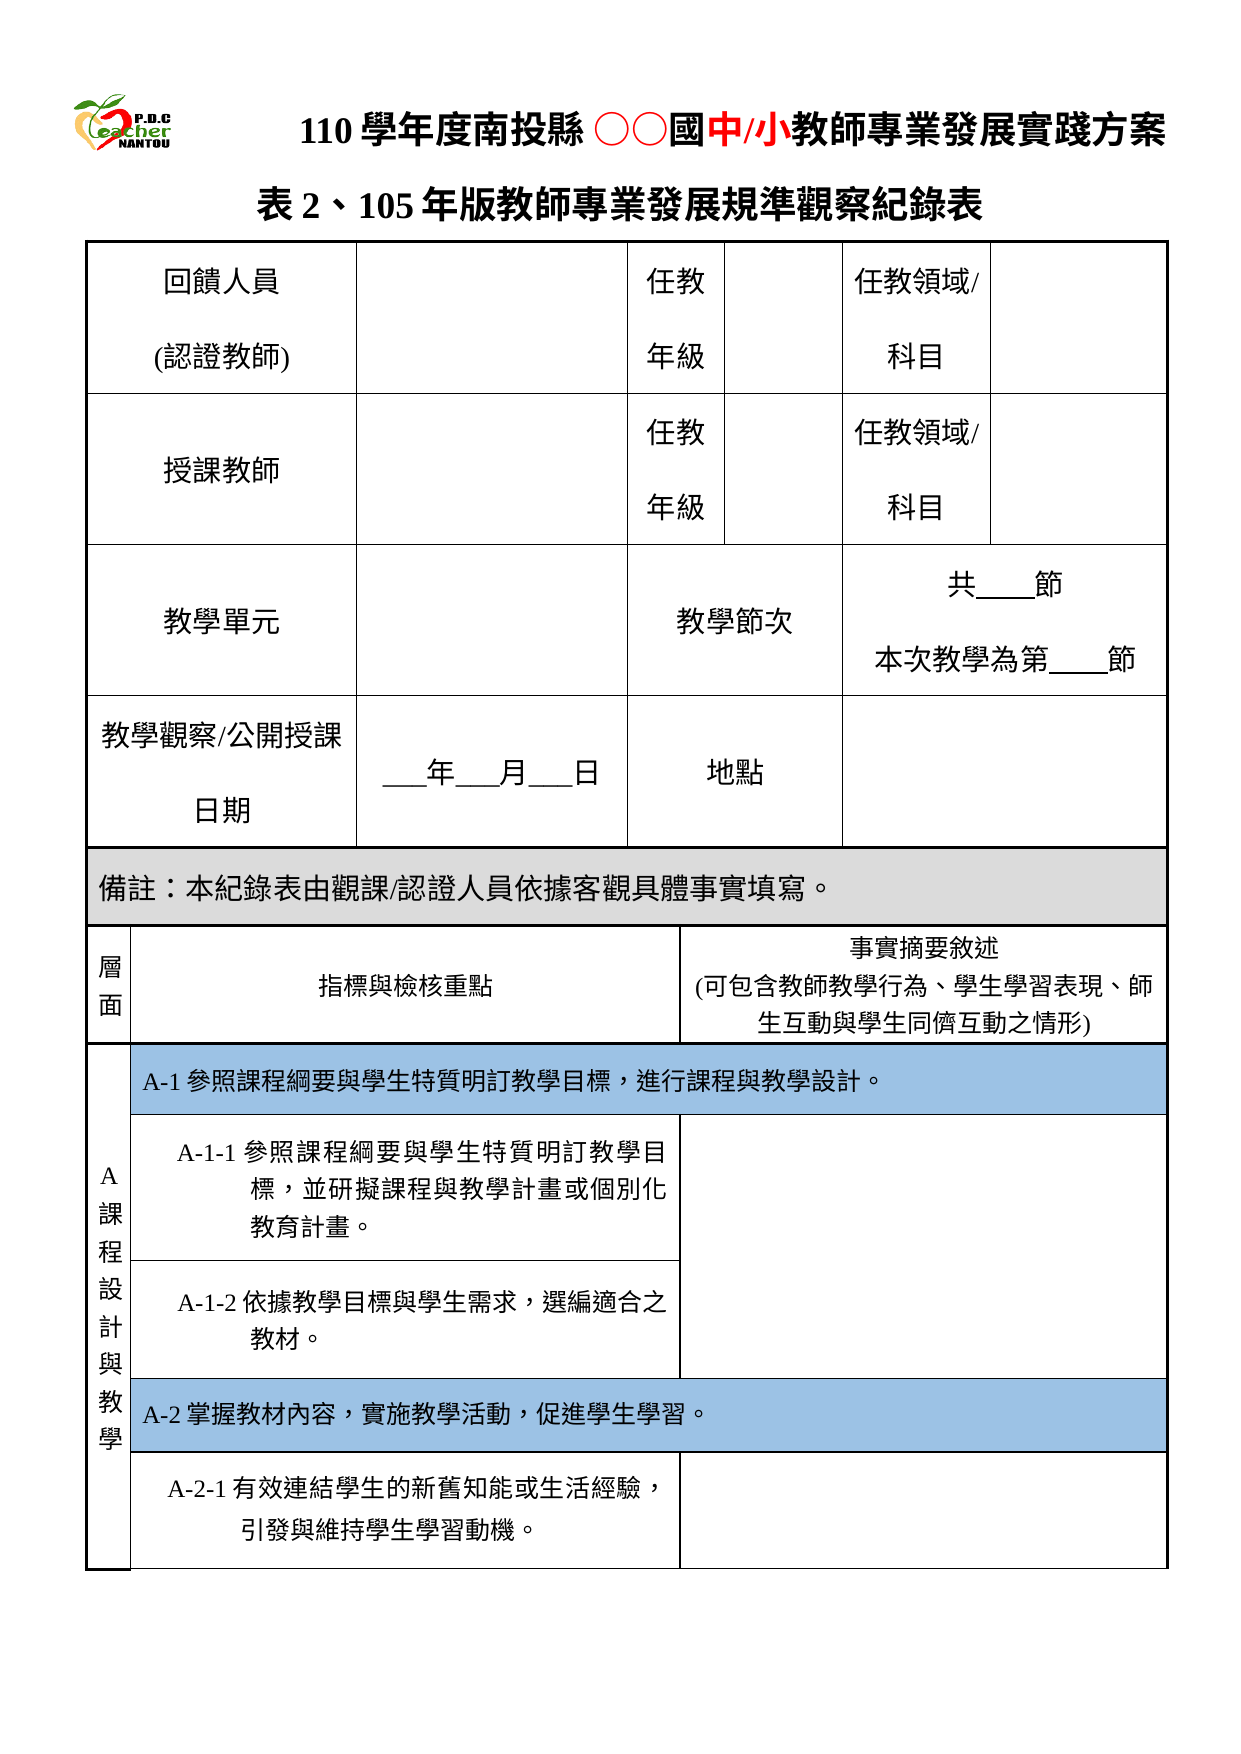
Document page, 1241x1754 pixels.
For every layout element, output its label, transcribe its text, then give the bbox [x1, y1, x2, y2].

table_cell 共 節 本次教學為第 節 [843, 545, 1166, 695]
table_header [357, 243, 627, 393]
table_header 回饋人員 (認證教師) [88, 243, 356, 393]
table_cell [991, 394, 1166, 544]
table_cell [357, 545, 627, 695]
table_cell 指標與檢核重點 [131, 927, 679, 1042]
text 110學年度南投縣 ○○國中/小教師專業發展實踐方案 [74, 89, 1167, 164]
table_cell 教學節次 [628, 545, 842, 695]
table_cell 授課教師 [88, 394, 356, 544]
table_cell A-2-1有效連結學生的新舊知能或生活經驗，引發與維持學生學習動機。 [131, 1453, 679, 1568]
table_cell A-1-1參照課程綱要與學生特質明訂教學目標，並研擬課程與教學計畫或個別化教育計畫。 [131, 1115, 679, 1259]
table_cell [681, 1453, 1166, 1568]
table_header [725, 243, 842, 393]
table_cell [357, 394, 627, 544]
text 表2、105年版教師專業發展規準觀察紀錄表 [74, 164, 1167, 239]
table_cell [843, 696, 1166, 846]
table_cell A 課 程 設 計 與 教 學 [88, 1045, 130, 1568]
table_header 任教領域/科目 [843, 243, 990, 393]
table_cell A-2掌握教材內容，實施教學活動，促進學生學習。 [131, 1379, 1166, 1451]
picture [73, 90, 171, 155]
table_cell ___年___月___日 [357, 696, 627, 846]
table_cell 教學觀察/公開授課日期 [88, 696, 356, 846]
table_cell 教學單元 [88, 545, 356, 695]
table_cell 事實摘要敘述 (可包含教師教學行為、學生學習表現、師生互動與學生同儕互動之情形) [681, 927, 1166, 1042]
table_cell A-1-2依據教學目標與學生需求，選編適合之教材。 [131, 1261, 679, 1378]
table_cell 任教領域/科目 [843, 394, 990, 544]
table_cell 地點 [628, 696, 842, 846]
table_cell 層面 [88, 927, 130, 1042]
table_cell [725, 394, 842, 544]
table_cell [681, 1115, 1166, 1378]
table_header 任教年級 [628, 243, 724, 393]
table_cell 任教年級 [628, 394, 724, 544]
table_cell A-1參照課程綱要與學生特質明訂教學目標，進行課程與教學設計。 [131, 1045, 1166, 1114]
table_cell 備註：本紀錄表由觀課/認證人員依據客觀具體事實填寫。 [88, 849, 1166, 924]
table_header [991, 243, 1166, 393]
